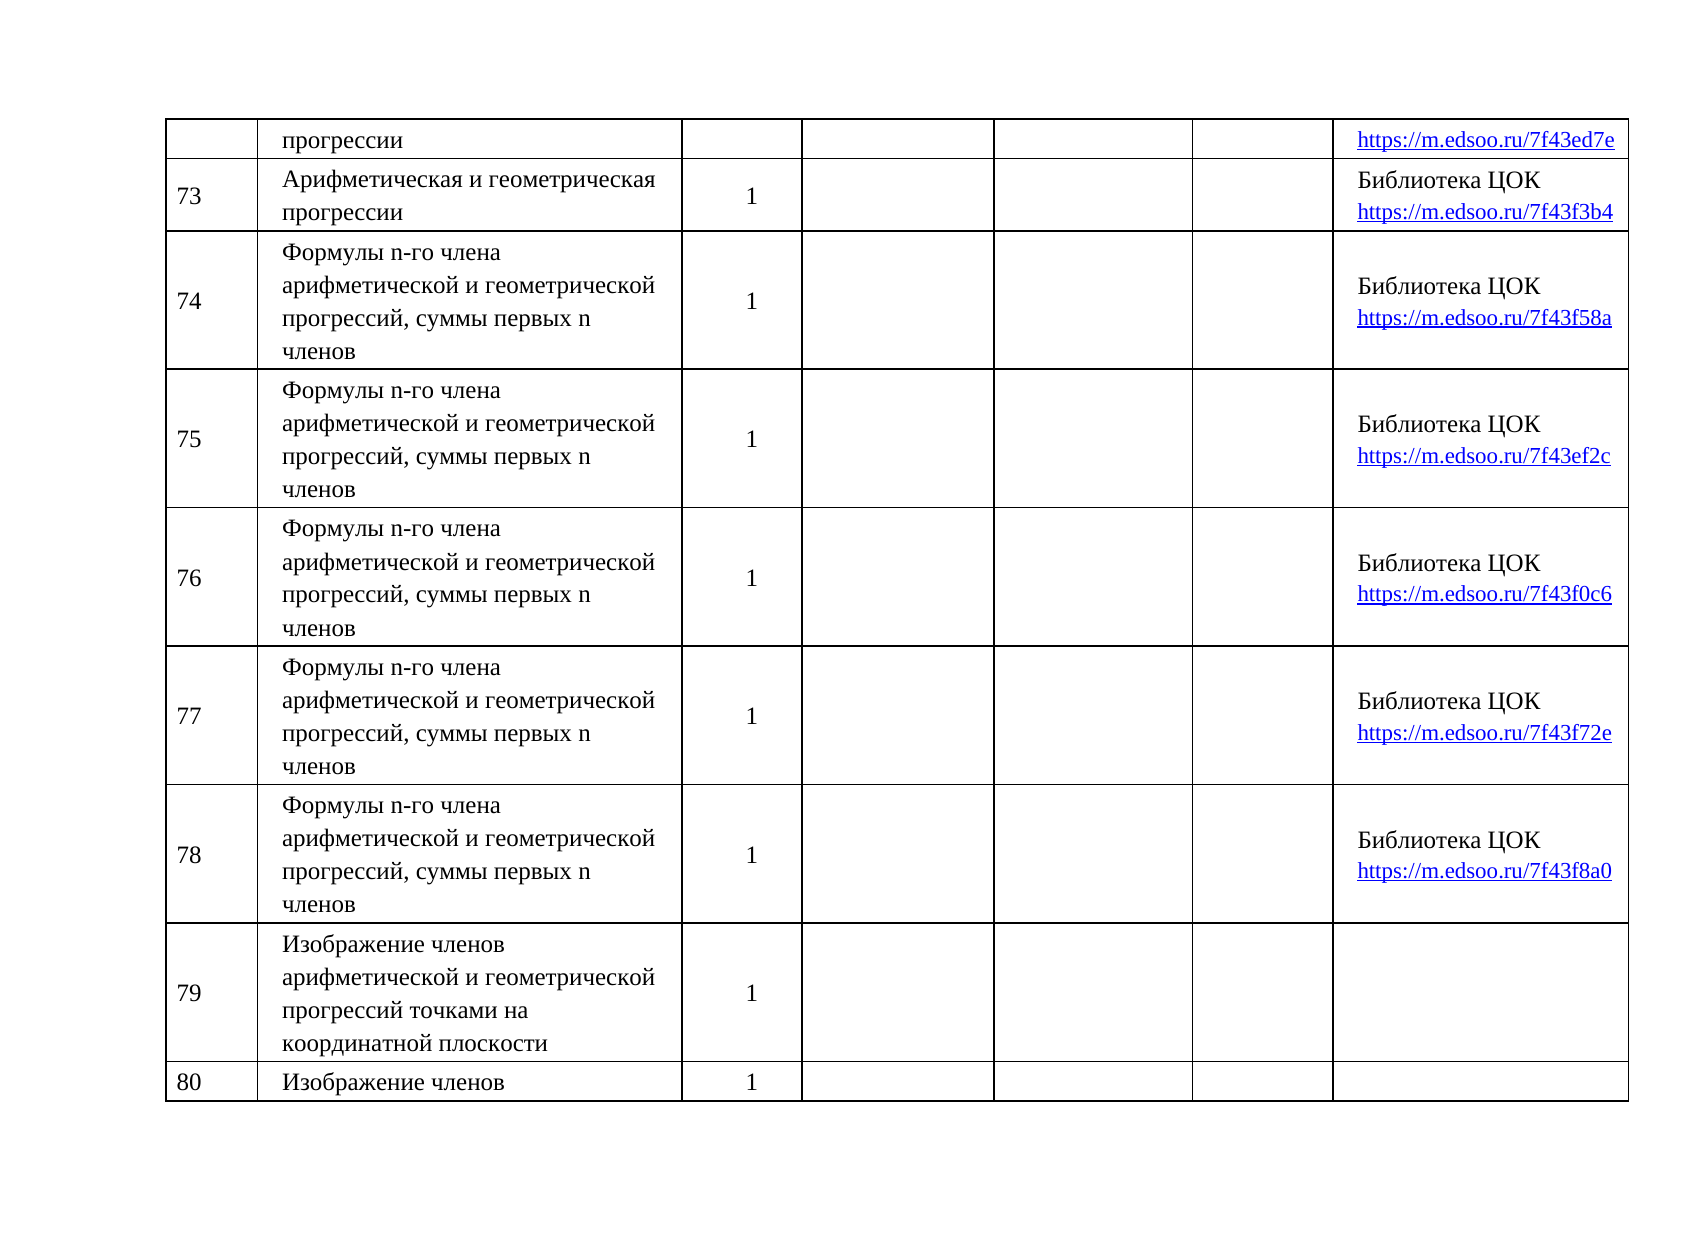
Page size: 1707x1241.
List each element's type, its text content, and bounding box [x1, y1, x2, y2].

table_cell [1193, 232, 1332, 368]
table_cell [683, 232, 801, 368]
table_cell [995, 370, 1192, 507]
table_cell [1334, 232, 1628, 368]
table_cell [995, 120, 1192, 157]
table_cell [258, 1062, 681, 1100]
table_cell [1334, 120, 1628, 157]
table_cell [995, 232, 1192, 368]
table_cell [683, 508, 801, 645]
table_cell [258, 120, 681, 157]
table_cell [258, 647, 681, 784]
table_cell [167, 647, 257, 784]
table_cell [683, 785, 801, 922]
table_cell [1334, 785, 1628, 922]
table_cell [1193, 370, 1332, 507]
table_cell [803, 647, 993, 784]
table_cell [803, 159, 993, 230]
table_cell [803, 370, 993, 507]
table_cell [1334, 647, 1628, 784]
table_cell 1 [683, 159, 801, 230]
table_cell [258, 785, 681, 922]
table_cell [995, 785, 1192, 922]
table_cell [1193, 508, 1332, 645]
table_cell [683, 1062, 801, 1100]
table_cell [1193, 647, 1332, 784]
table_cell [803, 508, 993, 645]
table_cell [258, 159, 681, 230]
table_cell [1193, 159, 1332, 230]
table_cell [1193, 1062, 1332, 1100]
table_cell 72 [167, 120, 257, 157]
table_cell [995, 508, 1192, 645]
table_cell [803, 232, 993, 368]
table_cell 73 [167, 159, 257, 230]
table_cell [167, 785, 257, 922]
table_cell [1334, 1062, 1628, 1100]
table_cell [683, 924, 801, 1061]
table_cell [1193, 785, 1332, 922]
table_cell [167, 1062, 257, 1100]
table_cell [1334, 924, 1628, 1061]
table_cell 1 [683, 120, 801, 157]
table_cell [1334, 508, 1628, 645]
table_cell [995, 159, 1192, 230]
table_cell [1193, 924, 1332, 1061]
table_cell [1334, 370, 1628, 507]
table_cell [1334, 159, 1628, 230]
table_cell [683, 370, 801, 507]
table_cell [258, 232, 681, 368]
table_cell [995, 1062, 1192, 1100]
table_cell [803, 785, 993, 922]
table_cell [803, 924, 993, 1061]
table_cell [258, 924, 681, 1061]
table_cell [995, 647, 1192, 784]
table_cell [1193, 120, 1332, 157]
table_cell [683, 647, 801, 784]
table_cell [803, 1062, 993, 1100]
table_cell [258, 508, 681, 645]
table_cell [803, 120, 993, 157]
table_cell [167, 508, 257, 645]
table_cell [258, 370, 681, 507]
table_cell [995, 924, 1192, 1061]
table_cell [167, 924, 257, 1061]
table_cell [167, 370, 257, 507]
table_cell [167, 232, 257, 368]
